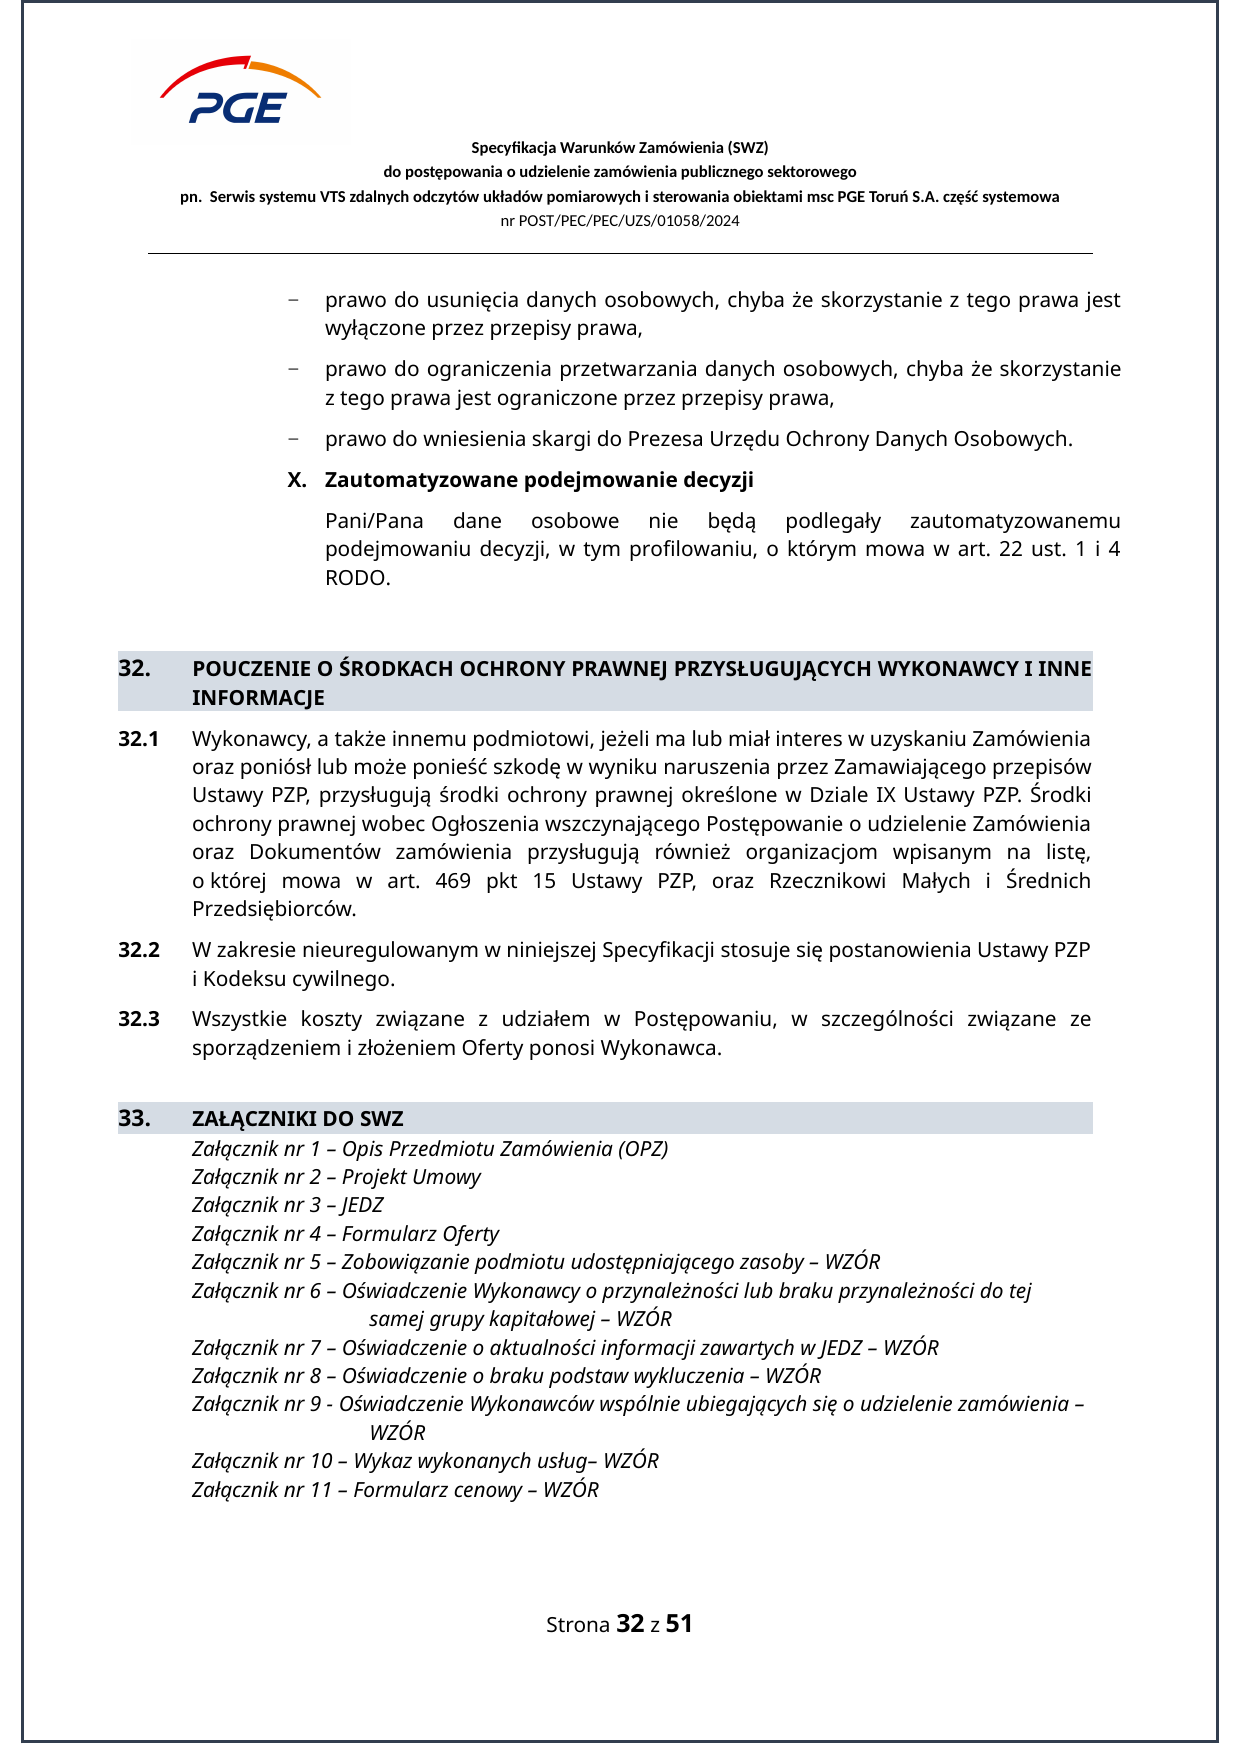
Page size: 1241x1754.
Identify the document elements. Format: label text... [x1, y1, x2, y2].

text Załącznik nr 10 – Wykaz wykonanych usług– WZÓR [192, 1446, 1093, 1475]
list prawo do ograniczenia przetwarzania danych osobowych, chyba że skorzystanie z tego prawa jest ograniczone przez przepisy prawa, [287, 354, 1122, 411]
list prawo do usunięcia danych osobowych, chyba że skorzystanie z tego prawa jest wyłączone przez przepisy prawa, [287, 285, 1122, 342]
text Załącznik nr 3 – JEDZ [192, 1191, 1093, 1219]
text Załącznik nr 4 – Formularz Oferty [192, 1219, 1093, 1247]
text Załącznik nr 8 – Oświadczenie o braku podstaw wykluczenia – WZÓR [192, 1361, 1093, 1389]
text Załącznik nr 7 – Oświadczenie o aktualności informacji zawartych w JEDZ – WZÓR [192, 1333, 1093, 1361]
subtitle W zakresie nieuregulowanym w niniejszej Specyfikacji stosuje się postanowienia Ustawy PZP i Kodeksu cywilnego. [118, 935, 1092, 992]
text Pani/Pana dane osobowe nie będą podlegały zautomatyzowanemu podejmowaniu decyzji, w tym profilowaniu, o którym mowa w art. 22 ust. 1 i 4 RODO. [325, 506, 1122, 591]
list prawo do wniesienia skargi do Prezesa Urzędu Ochrony Danych Osobowych. [287, 424, 1122, 452]
subtitle Wykonawcy, a także innemu podmiotowi, jeżeli ma lub miał interes w uzyskaniu Zamówienia oraz poniósł lub może ponieść szkodę w wyniku naruszenia przez Zamawiającego przepisów Ustawy PZP, przysługują środki ochrony prawnej określone w Dziale IX Ustawy PZP. Środki ochrony prawnej wobec Ogłoszenia wszczynającego Postępowanie o udzielenie Zamówienia oraz Dokumentów zamówienia przysługują również organizacjom wpisanym na listę, o której mowa w art. 469 pkt 15 Ustawy PZP, oraz Rzecznikowi Małych i Średnich Przedsiębiorców. [118, 724, 1092, 923]
text Załącznik nr 6 – Oświadczenie Wykonawcy o przynależności lub braku przynależności do tej samej grupy kapitałowej – WZÓR [192, 1276, 1093, 1333]
text Załącznik nr 1 – Opis Przedmiotu Zamówienia (OPZ) [192, 1134, 1093, 1162]
subtitle POUCZENIE O ŚRODKACH OCHRONY PRAWNEJ PRZYSŁUGUJĄCYCH WYKONAWCY I INNE INFORMACJE [118, 651, 1093, 711]
text Załącznik nr 5 – Zobowiązanie podmiotu udostępniającego zasoby – WZÓR [192, 1247, 1093, 1276]
text Załącznik nr 9 - Oświadczenie Wykonawców wspólnie ubiegających się o udzielenie zamówienia – WZÓR [192, 1389, 1093, 1446]
subtitle ZAŁĄCZNIKI DO SWZ [118, 1102, 1093, 1134]
text Załącznik nr 11 – Formularz cenowy – WZÓR [192, 1475, 1093, 1503]
picture [131, 39, 351, 145]
text Załącznik nr 2 – Projekt Umowy [192, 1162, 1093, 1191]
subtitle Wszystkie koszty związane z udziałem w Postępowaniu, w szczególności związane ze sporządzeniem i złożeniem Oferty ponosi Wykonawca. [118, 1004, 1092, 1061]
list Zautomatyzowane podejmowanie decyzji [307, 465, 1122, 493]
